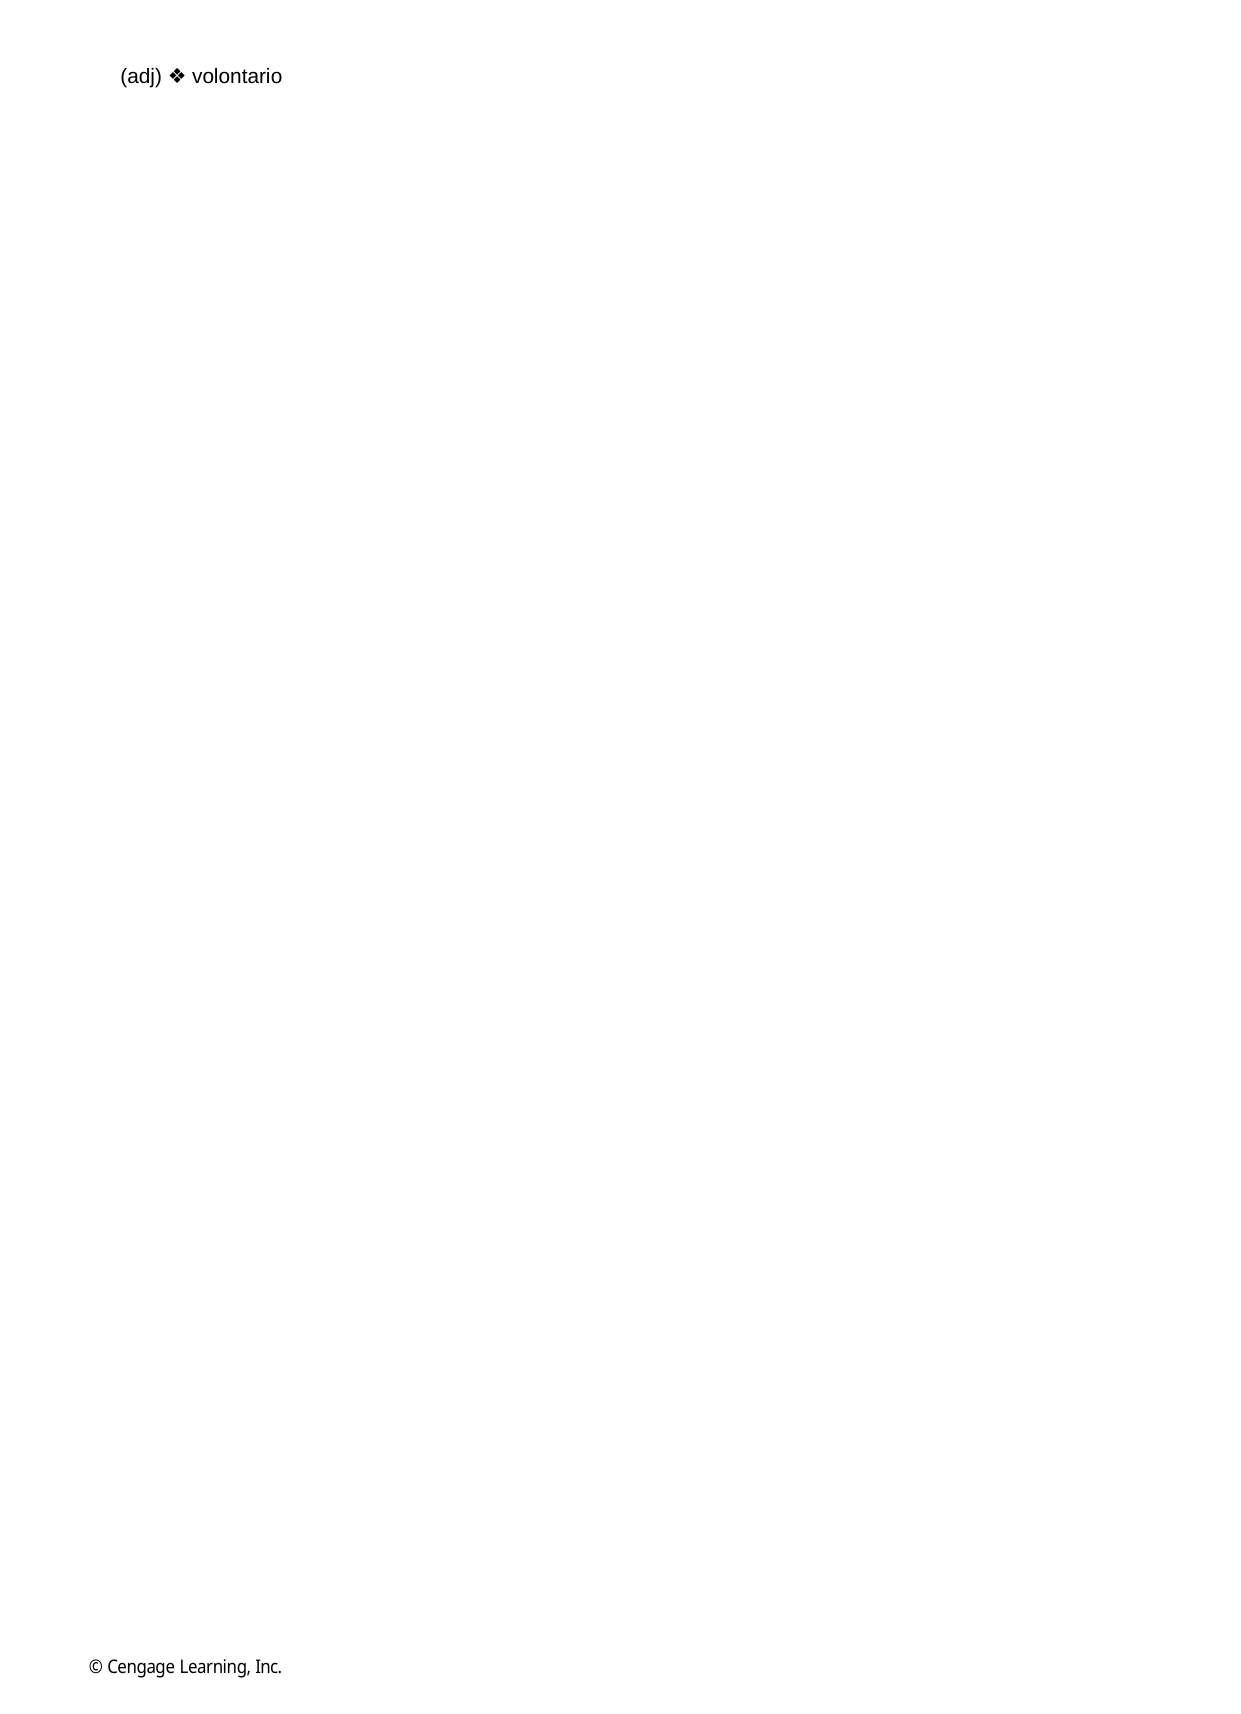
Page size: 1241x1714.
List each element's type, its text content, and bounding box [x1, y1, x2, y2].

text occurred last year. ➣ volunteer (v), voluntary (adj) ❖ volontario [120, 62, 497, 89]
